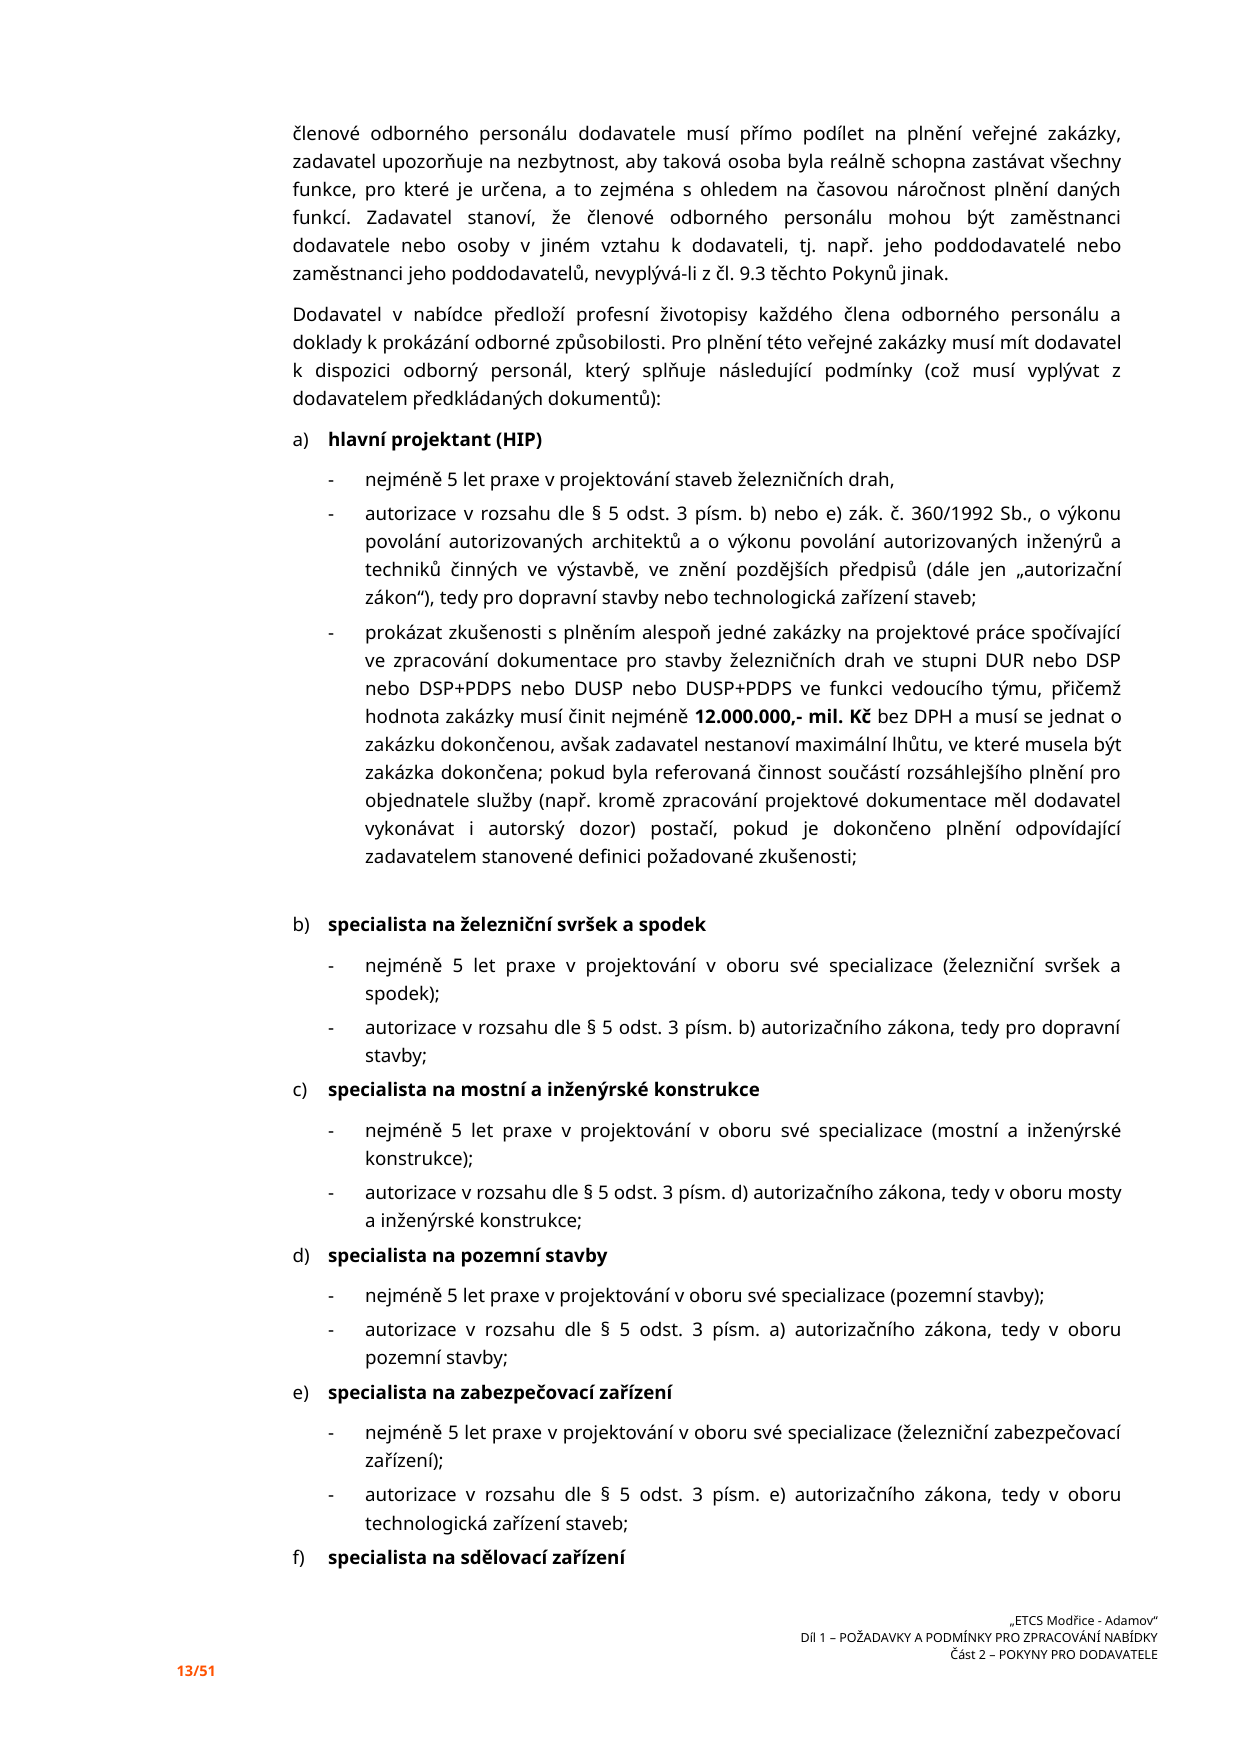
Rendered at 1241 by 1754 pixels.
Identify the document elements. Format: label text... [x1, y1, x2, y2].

list specialista na mostní a inženýrské konstrukce [292, 1077, 1122, 1102]
text Dodavatel v nabídce předloží profesní životopisy každého člena odborného personálu a doklady k prokázání odborné způsobilosti. Pro plnění této veřejné zakázky musí mít dodavatel k dispozici odborný personál, který splňuje následující podmínky (což musí vyplývat z dodavatelem předkládaných dokumentů): [292, 301, 1122, 411]
list nejméně 5 let praxe v projektování v oboru své specializace (mostní a inženýrské konstrukce); [328, 1117, 1122, 1171]
list hlavní projektant (HIP) [292, 426, 1122, 451]
list specialista na železniční svršek a spodek [292, 912, 1122, 937]
list autorizace v rozsahu dle § 5 odst. 3 písm. b) nebo e) zák. č. 360/1992 Sb., o výkonu povolání autorizovaných architektů a o výkonu povolání autorizovaných inženýrů a techniků činných ve výstavbě, ve znění pozdějších předpisů (dále jen „autorizační zákon“), tedy pro dopravní stavby nebo technologická zařízení staveb; [328, 501, 1122, 610]
list specialista na zabezpečovací zařízení [292, 1379, 1122, 1404]
list specialista na sdělovací zařízení [292, 1544, 1122, 1569]
list nejméně 5 let praxe v projektování v oboru své specializace (železniční svršek a spodek); [328, 952, 1122, 1006]
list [328, 1482, 1122, 1535]
list autorizace v rozsahu dle § 5 odst. 3 písm. a) autorizačního zákona, tedy v oboru pozemní stavby; [328, 1317, 1122, 1370]
list specialista na pozemní stavby [292, 1242, 1122, 1267]
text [292, 121, 1122, 286]
list autorizace v rozsahu dle § 5 odst. 3 písm. d) autorizačního zákona, tedy v oboru mosty a inženýrské konstrukce; [328, 1179, 1122, 1233]
list nejméně 5 let praxe v projektování v oboru své specializace (pozemní stavby); [328, 1282, 1122, 1308]
list nejméně 5 let praxe v projektování v oboru své specializace (železniční zabezpečovací zařízení); [328, 1419, 1122, 1473]
list nejméně 5 let praxe v projektování staveb železničních drah, [328, 466, 1122, 492]
list prokázat zkušenosti s plněním alespoň jedné zakázky na projektové práce spočívající ve zpracování dokumentace pro stavby železničních drah ve stupni DUR nebo DSP nebo DSP+PDPS nebo DUSP nebo DUSP+PDPS ve funkci vedoucího týmu, přičemž hodnota zakázky musí činit nejméně 12.000.000,- mil. Kč bez DPH a musí se jednat o zakázku dokončenou, avšak zadavatel nestanoví maximální lhůtu, ve které musela být zakázka dokončena; pokud byla referovaná činnost součástí rozsáhlejšího plnění pro objednatele služby (např. kromě zpracování projektové dokumentace měl dodavatel vykonávat i autorský dozor) postačí, pokud je dokončeno plnění odpovídající zadavatelem stanovené definici požadované zkušenosti; [328, 619, 1122, 869]
list autorizace v rozsahu dle § 5 odst. 3 písm. b) autorizačního zákona, tedy pro dopravní stavby; [328, 1014, 1122, 1068]
